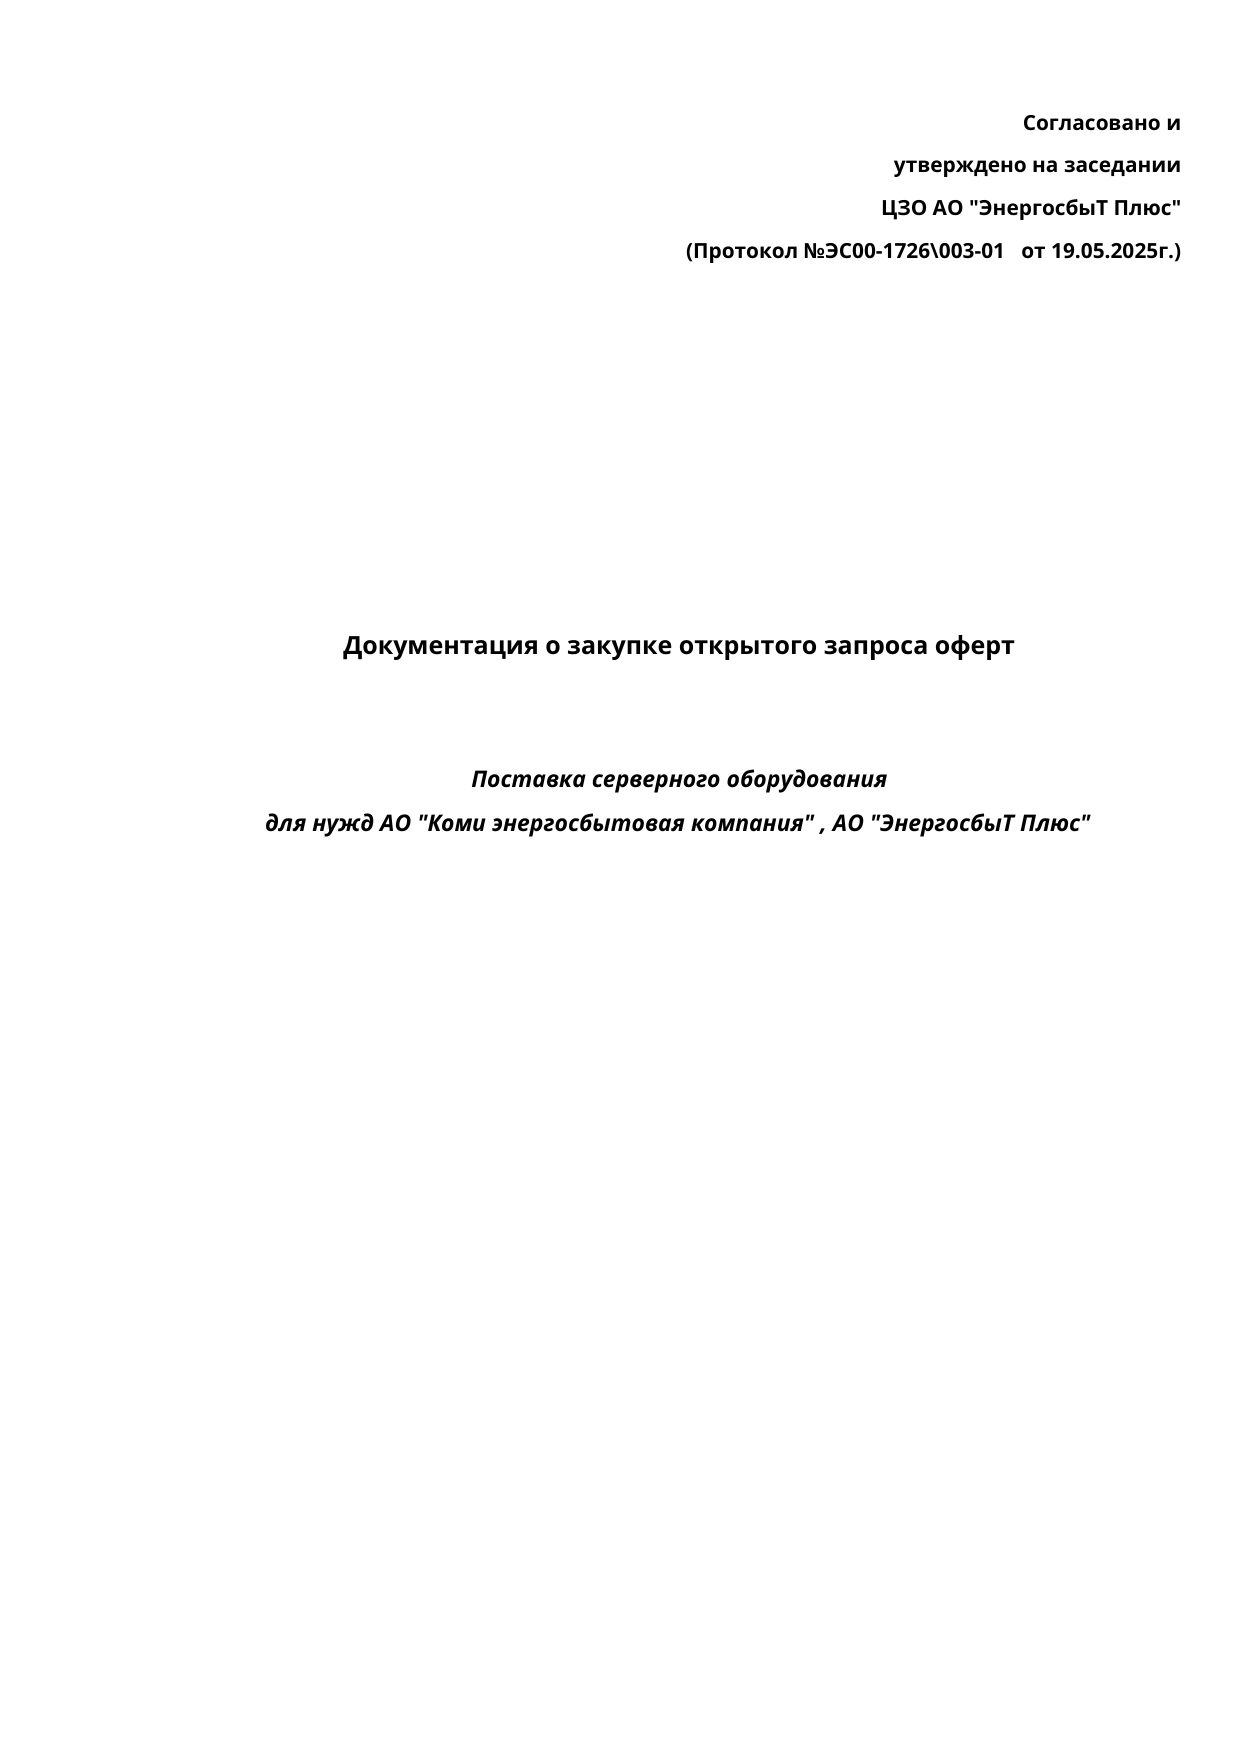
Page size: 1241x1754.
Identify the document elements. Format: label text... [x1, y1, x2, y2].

text Документация о закупке открытого запроса оферт [118, 627, 1181, 662]
text утверждено на заседании [474, 151, 1181, 179]
text Согласовано и [474, 108, 1181, 136]
text ЦЗО АО "ЭнергосбыТ Плюс" (Протокол №ЭС00-1726\003-01 от 19.05.2025г.) [474, 193, 1181, 264]
text для нужд АО "Коми энергосбытовая компания" , АО "ЭнергосбыТ Плюс" [118, 807, 1181, 838]
text Поставка серверного оборудования [118, 763, 1181, 794]
